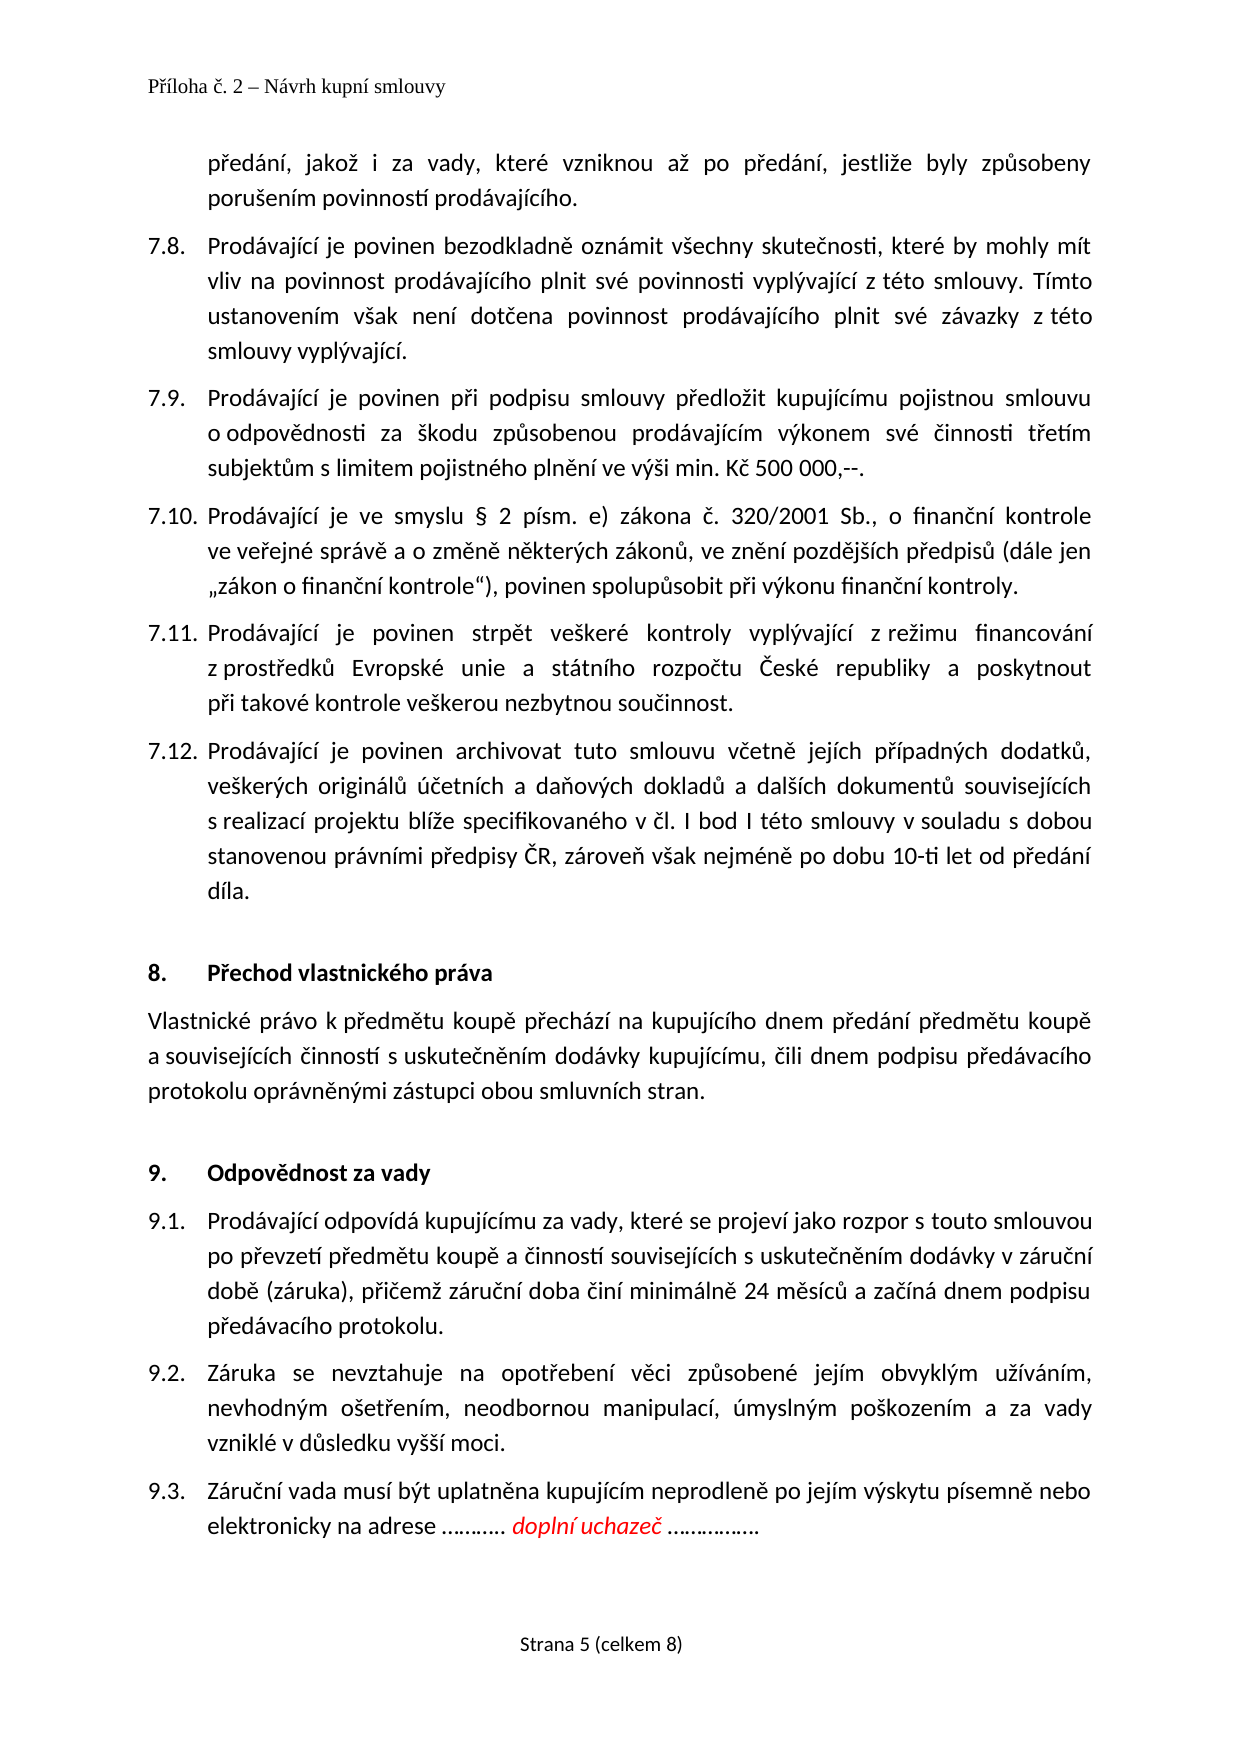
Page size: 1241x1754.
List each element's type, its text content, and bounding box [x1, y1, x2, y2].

list Prodávající je povinen strpět veškeré kontroly vyplývající z režimu financování z prostředků Evropské unie a státního rozpočtu České republiky a poskytnout při takové kontrole veškerou nezbytnou součinnost. [148, 618, 1093, 718]
list Prodávající je povinen archivovat tuto smlouvu včetně jejích případných dodatků, veškerých originálů účetních a daňových dokladů a dalších dokumentů souvisejících s realizací projektu blíže specifikovaného v čl. I bod I této smlouvy v souladu s dobou stanovenou právními předpisy ČR, zároveň však nejméně po dobu 10-ti let od předání díla. [148, 735, 1093, 906]
list Prodávající je povinen bezodkladně oznámit všechny skutečnosti, které by mohly mít vliv na povinnost prodávajícího plnit své povinnosti vyplývající z této smlouvy. Tímto ustanovením však není dotčena povinnost prodávajícího plnit své závazky z této smlouvy vyplývající. [148, 230, 1093, 366]
list Odpovědnost za vady [148, 1158, 1093, 1188]
list Prodávající je ve smyslu § 2 písm. e) zákona č. 320/2001 Sb., o finanční kontrole ve veřejné správě a o změně některých zákonů, ve znění pozdějších předpisů (dále jen „zákon o finanční kontrole“), povinen spolupůsobit při výkonu finanční kontroly. [148, 500, 1093, 601]
list Prodávající odpovídá kupujícímu za vady, které se projeví jako rozpor s touto smlouvou po převzetí předmětu koupě a činností souvisejících s uskutečněním dodávky v záruční době (záruka), přičemž záruční doba činí minimálně 24 měsíců a začíná dnem podpisu předávacího protokolu. [148, 1205, 1093, 1341]
list Přechod vlastnického práva [148, 958, 1093, 988]
list Prodávající je povinen při podpisu smlouvy předložit kupujícímu pojistnou smlouvu o odpovědnosti za škodu způsobenou prodávajícím výkonem své činnosti třetím subjektům s limitem pojistného plnění ve výši min. Kč 500 000,--. [148, 383, 1093, 483]
list Záruční vada musí být uplatněna kupujícím neprodleně po jejím výskytu písemně nebo elektronicky na adrese ……….. doplní uchazeč ……………. [148, 1475, 1093, 1541]
list Záruka se nevztahuje na opotřebení věci způsobené jejím obvyklým užíváním, nevhodným ošetřením, neodbornou manipulací, úmyslným poškozením a za vady vzniklé v důsledku vyšší moci. [148, 1358, 1093, 1458]
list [148, 148, 1093, 213]
list Vlastnické právo k předmětu koupě přechází na kupujícího dnem předání předmětu koupě a souvisejících činností s uskutečněním dodávky kupujícímu, čili dnem podpisu předávacího protokolu oprávněnými zástupci obou smluvních stran. [148, 1005, 1093, 1106]
